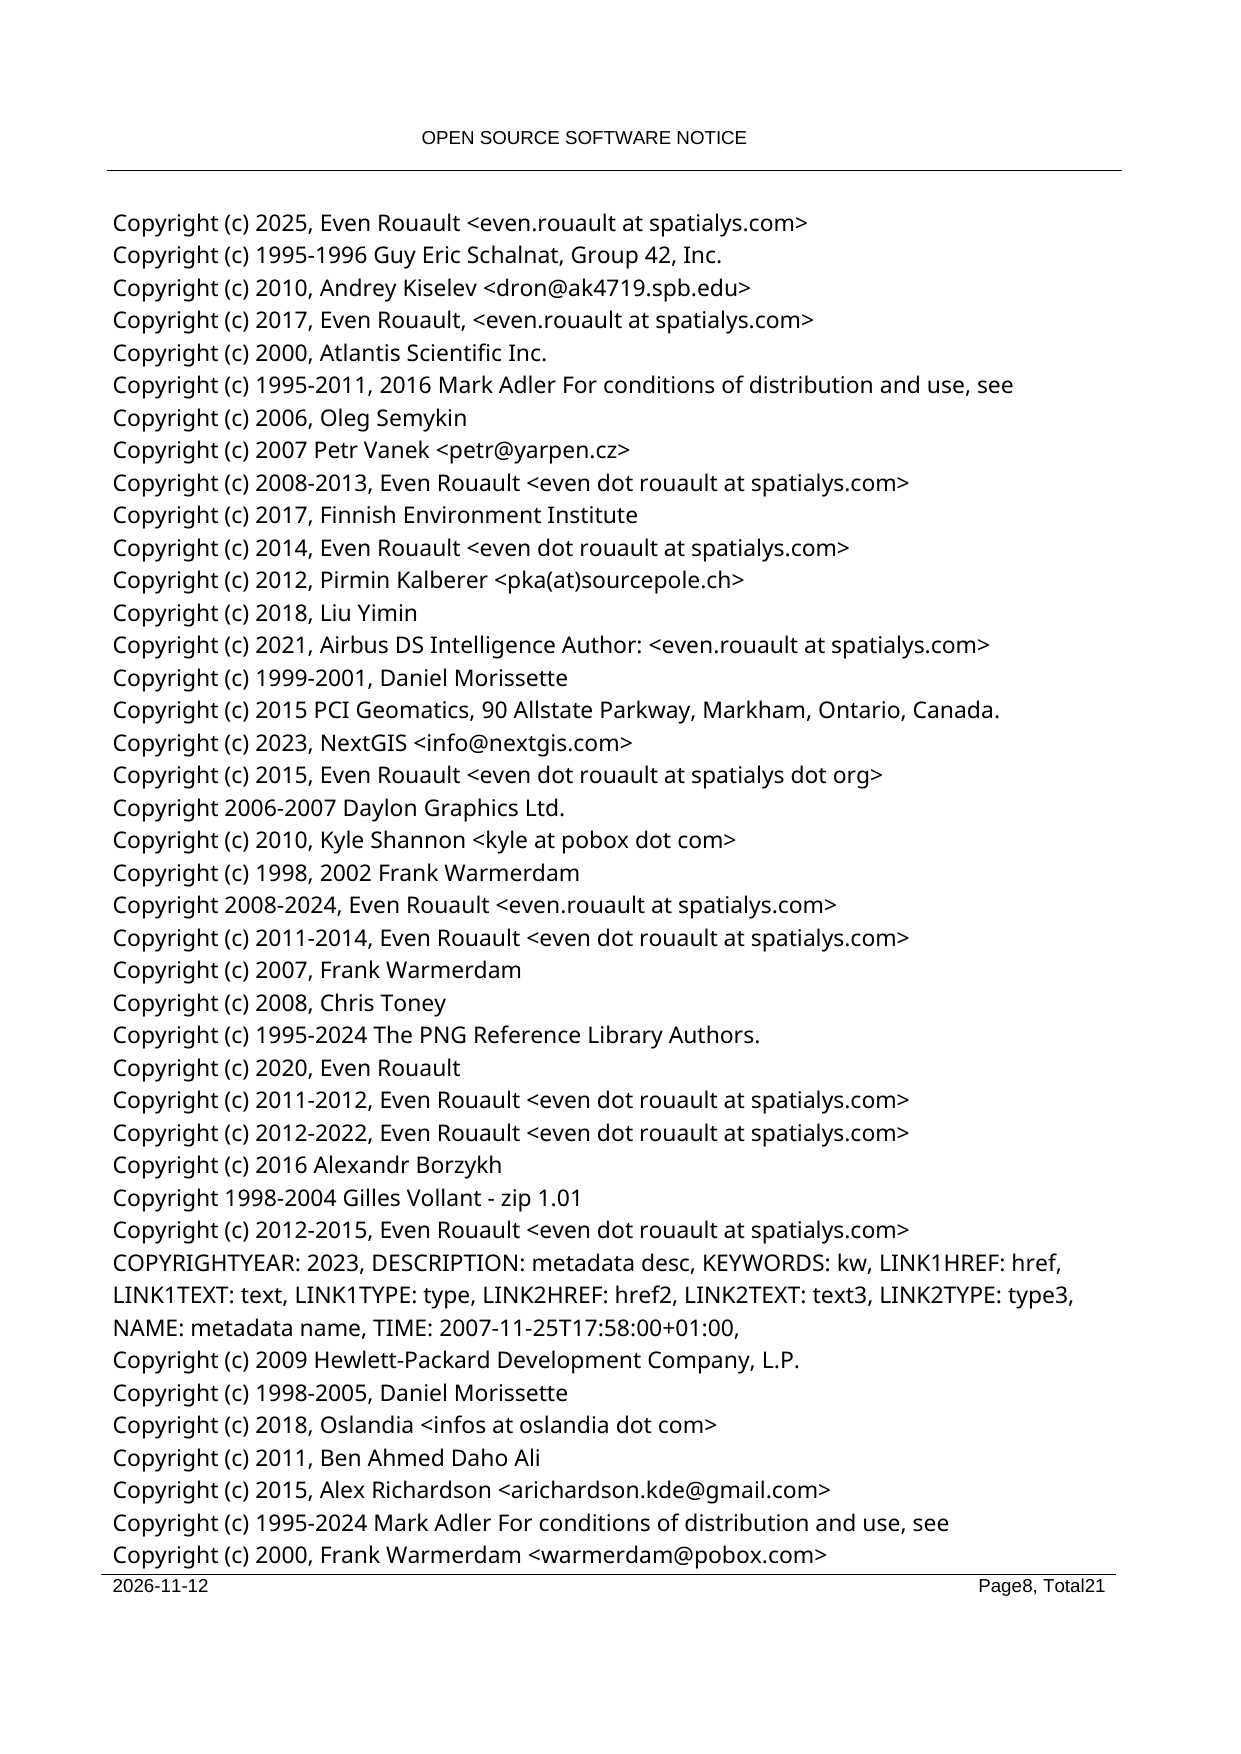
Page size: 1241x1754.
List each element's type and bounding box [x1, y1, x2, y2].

text [112, 206, 1128, 1571]
